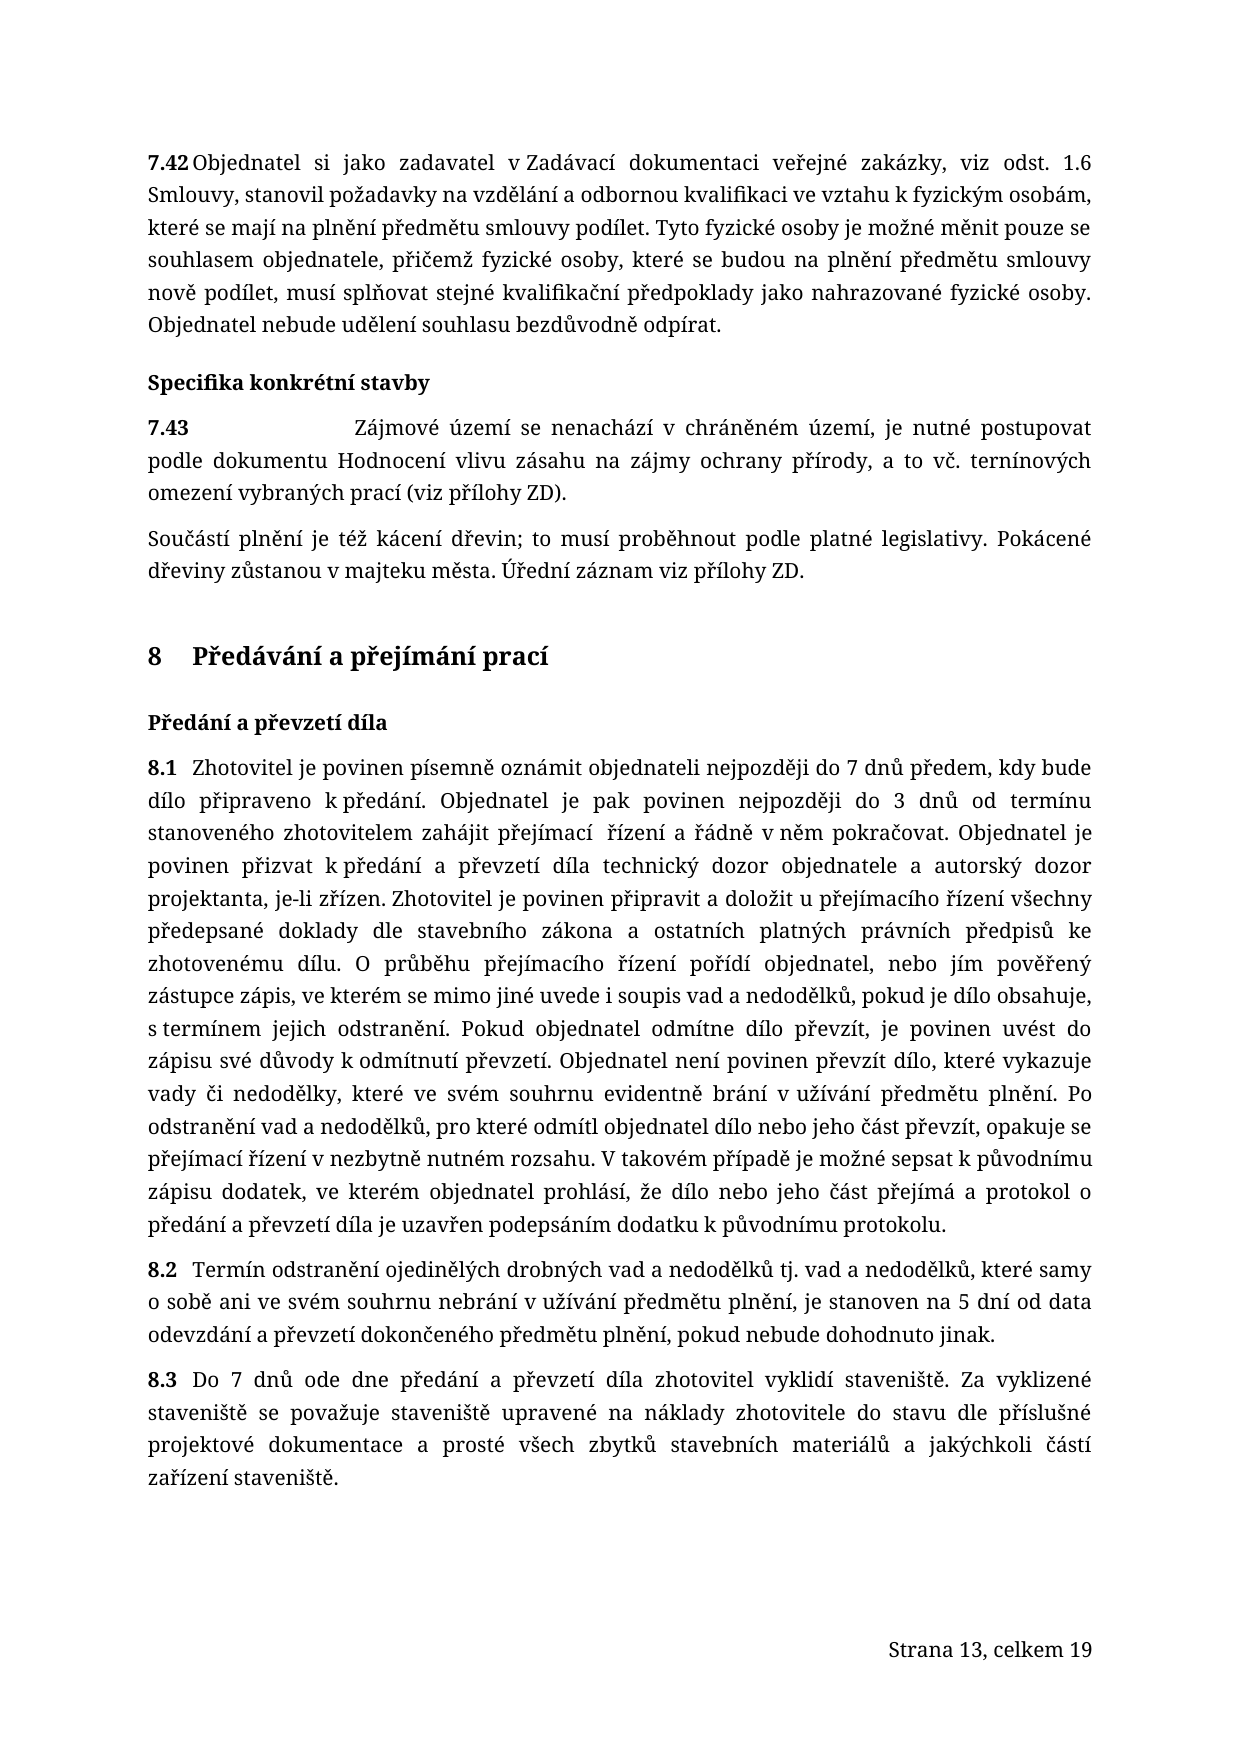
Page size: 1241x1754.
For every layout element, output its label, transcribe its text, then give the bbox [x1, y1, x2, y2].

subtitle 8 Předávání a přejímání prací [148, 639, 1093, 673]
text 8.1 Zhotovitel je povinen písemně oznámit objednateli nejpozději do 7 dnů předem, kdy bude dílo připraveno k předání. Objednatel je pak povinen nejpozději do 3 dnů od termínu stanoveného zhotovitelem zahájit přejímací řízení a řádně v něm pokračovat. Objednatel je povinen přizvat k předání a převzetí díla technický dozor objednatele a autorský dozor projektanta, je-li zřízen. Zhotovitel je povinen připravit a doložit u přejímacího řízení všechny předepsané doklady dle stavebního zákona a ostatních platných právních předpisů ke zhotovenému dílu. O průběhu přejímacího řízení pořídí objednatel, nebo jím pověřený zástupce zápis, ve kterém se mimo jiné uvede i soupis vad a nedodělků, pokud je dílo obsahuje, s termínem jejich odstranění. Pokud objednatel odmítne dílo převzít, je povinen uvést do zápisu své důvody k odmítnutí převzetí. Objednatel není povinen převzít dílo, které vykazuje vady či nedodělky, které ve svém souhrnu evidentně brání v užívání předmětu plnění. Po odstranění vad a nedodělků, pro které odmítl objednatel dílo nebo jeho část převzít, opakuje se přejímací řízení v nezbytně nutném rozsahu. V takovém případě je možné sepsat k původnímu zápisu dodatek, ve kterém objednatel prohlásí, že dílo nebo jeho část přejímá a protokol o předání a převzetí díla je uzavřen podepsáním dodatku k původnímu protokolu. [148, 753, 1093, 1238]
subtitle Specifika konkrétní stavby [148, 368, 1093, 397]
text 8.3 Do 7 dnů ode dne předání a převzetí díla zhotovitel vyklidí staveniště. Za vyklizené staveniště se považuje staveniště upravené na náklady zhotovitele do stavu dle příslušné projektové dokumentace a prosté všech zbytků stavebních materiálů a jakýchkoli částí zařízení staveniště. [148, 1365, 1093, 1491]
text 7.43 Zájmové území se nenachází v chráněném území, je nutné postupovat podle dokumentu Hodnocení vlivu zásahu na zájmy ochrany přírody, a to vč. ternínových omezení vybraných prací (viz přílohy ZD). [148, 413, 1093, 507]
text 7.42 Objednatel si jako zadavatel v Zadávací dokumentaci veřejné zakázky, viz odst. 1.6 Smlouvy, stanovil požadavky na vzdělání a odbornou kvalifikaci ve vztahu k fyzickým osobám, které se mají na plnění předmětu smlouvy podílet. Tyto fyzické osoby je možné měnit pouze se souhlasem objednatele, přičemž fyzické osoby, které se budou na plnění předmětu smlouvy nově podílet, musí splňovat stejné kvalifikační předpoklady jako nahrazované fyzické osoby. Objednatel nebude udělení souhlasu bezdůvodně odpírat. [148, 148, 1093, 339]
text 8.2 Termín odstranění ojedinělých drobných vad a nedodělků tj. vad a nedodělků, které samy o sobě ani ve svém souhrnu nebrání v užívání předmětu plnění, je stanoven na 5 dní od data odevzdání a převzetí dokončeného předmětu plnění, pokud nebude dohodnuto jinak. [148, 1255, 1093, 1348]
subtitle Předání a převzetí díla [148, 708, 1093, 737]
text Součástí plnění je též kácení dřevin; to musí proběhnout podle platné legislativy. Pokácené dřeviny zůstanou v majteku města. Úřední záznam viz přílohy ZD. [148, 524, 1093, 585]
